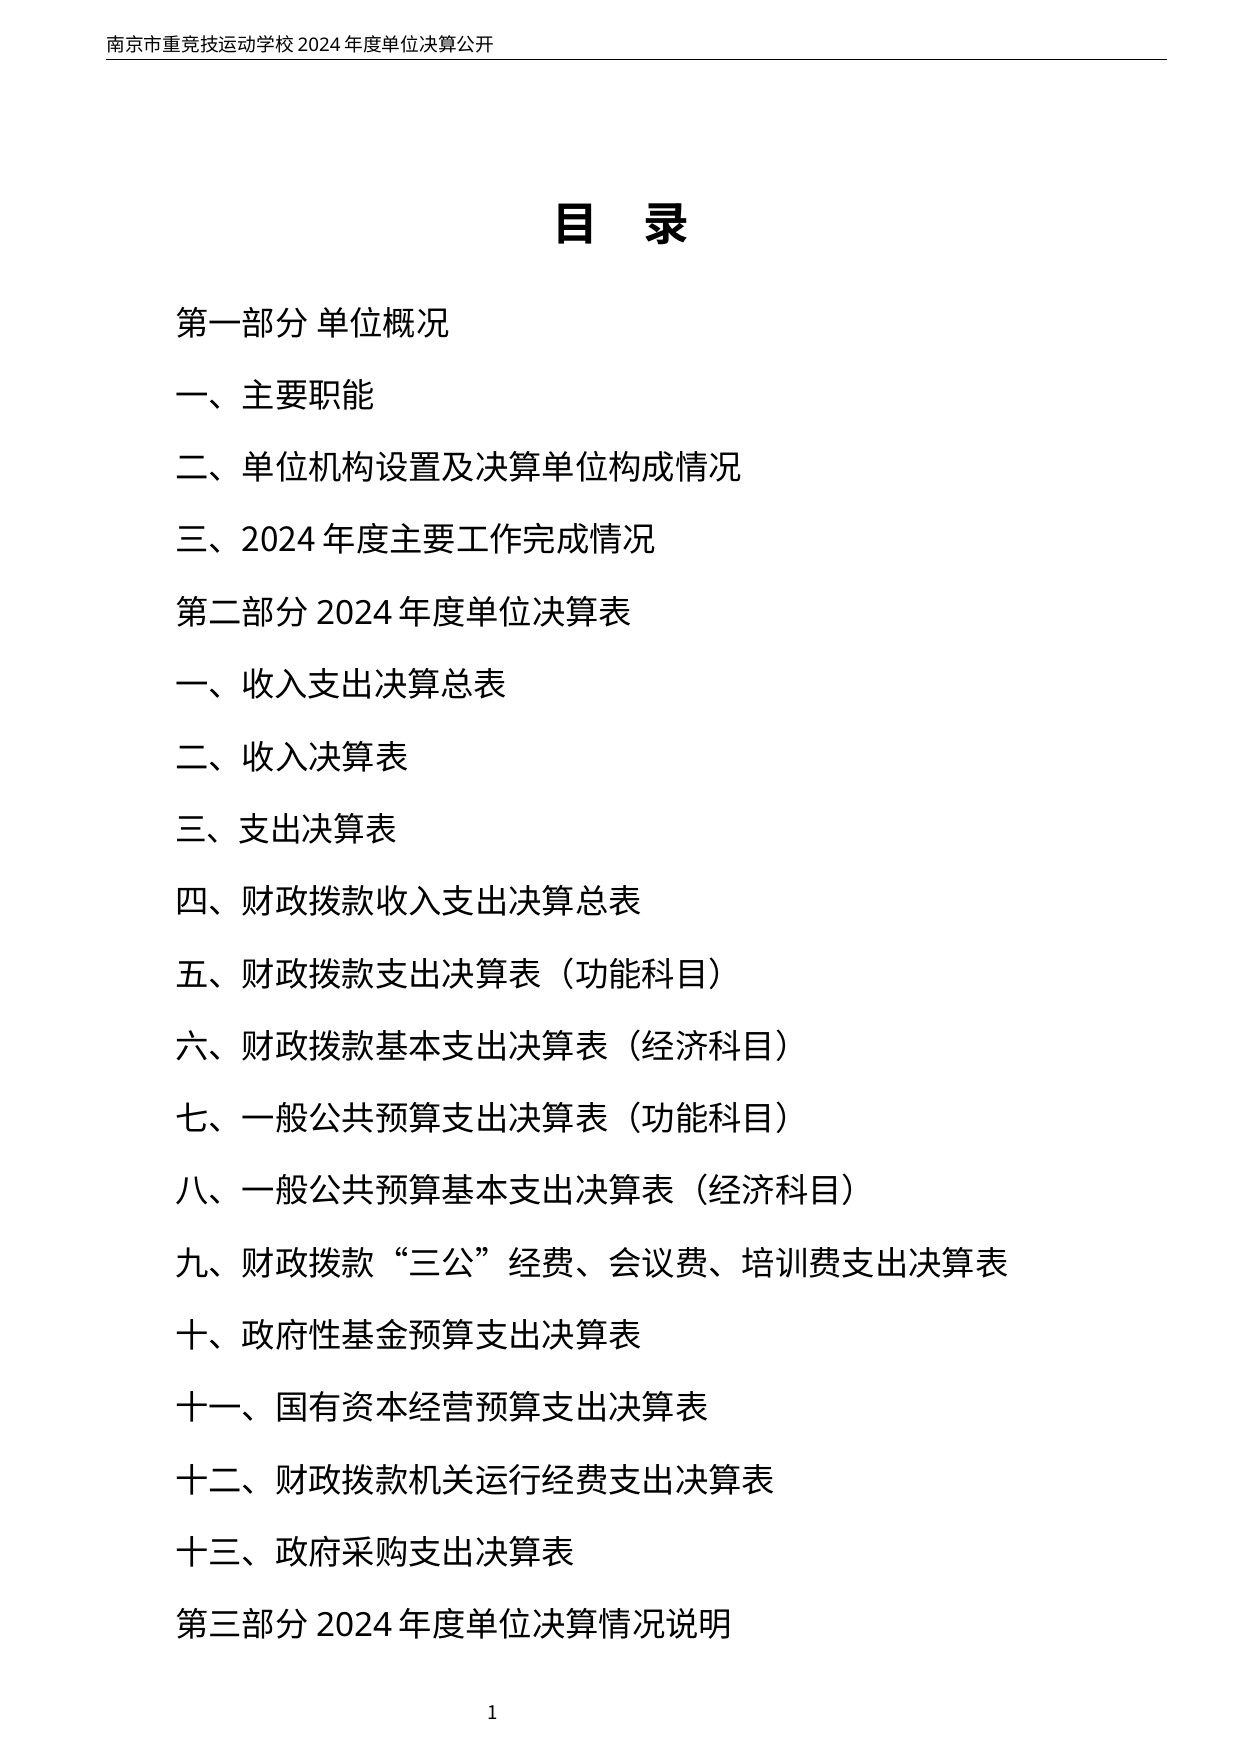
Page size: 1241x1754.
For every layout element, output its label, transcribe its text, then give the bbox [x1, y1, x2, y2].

text 二、单位机构设置及决算单位构成情况 [175, 441, 1167, 489]
subtitle 目 录 [106, 180, 1135, 255]
text 十、政府性基金预算支出决算表 [175, 1309, 1167, 1357]
text 第一部分 单位概况 [175, 296, 1167, 344]
text 三、支出决算表 [175, 803, 1167, 851]
text 十一、国有资本经营预算支出决算表 [175, 1381, 899, 1429]
text 五、财政拨款支出决算表（功能科目） [175, 947, 1167, 996]
text 六、财政拨款基本支出决算表（经济科目） [175, 1019, 866, 1068]
text 一、收入支出决算总表 [175, 658, 566, 706]
text 第三部分 2024年度单位决算情况说明 [175, 1598, 1167, 1646]
text 七、一般公共预算支出决算表（功能科目） [175, 1092, 866, 1140]
text 第二部分 2024年度单位决算表 [175, 586, 1167, 634]
text 十三、政府采购支出决算表 [175, 1526, 899, 1574]
text 十二、财政拨款机关运行经费支出决算表 [175, 1453, 899, 1502]
text 八、一般公共预算基本支出决算表（经济科目） [175, 1164, 1167, 1212]
text 四、财政拨款收入支出决算总表 [175, 875, 1167, 923]
text 一、主要职能 [175, 369, 1167, 417]
text 三、2024年度主要工作完成情况 [175, 513, 1167, 561]
text 二、收入决算表 [175, 730, 566, 779]
text 九、财政拨款“三公”经费、会议费、培训费支出决算表 [175, 1236, 1167, 1285]
